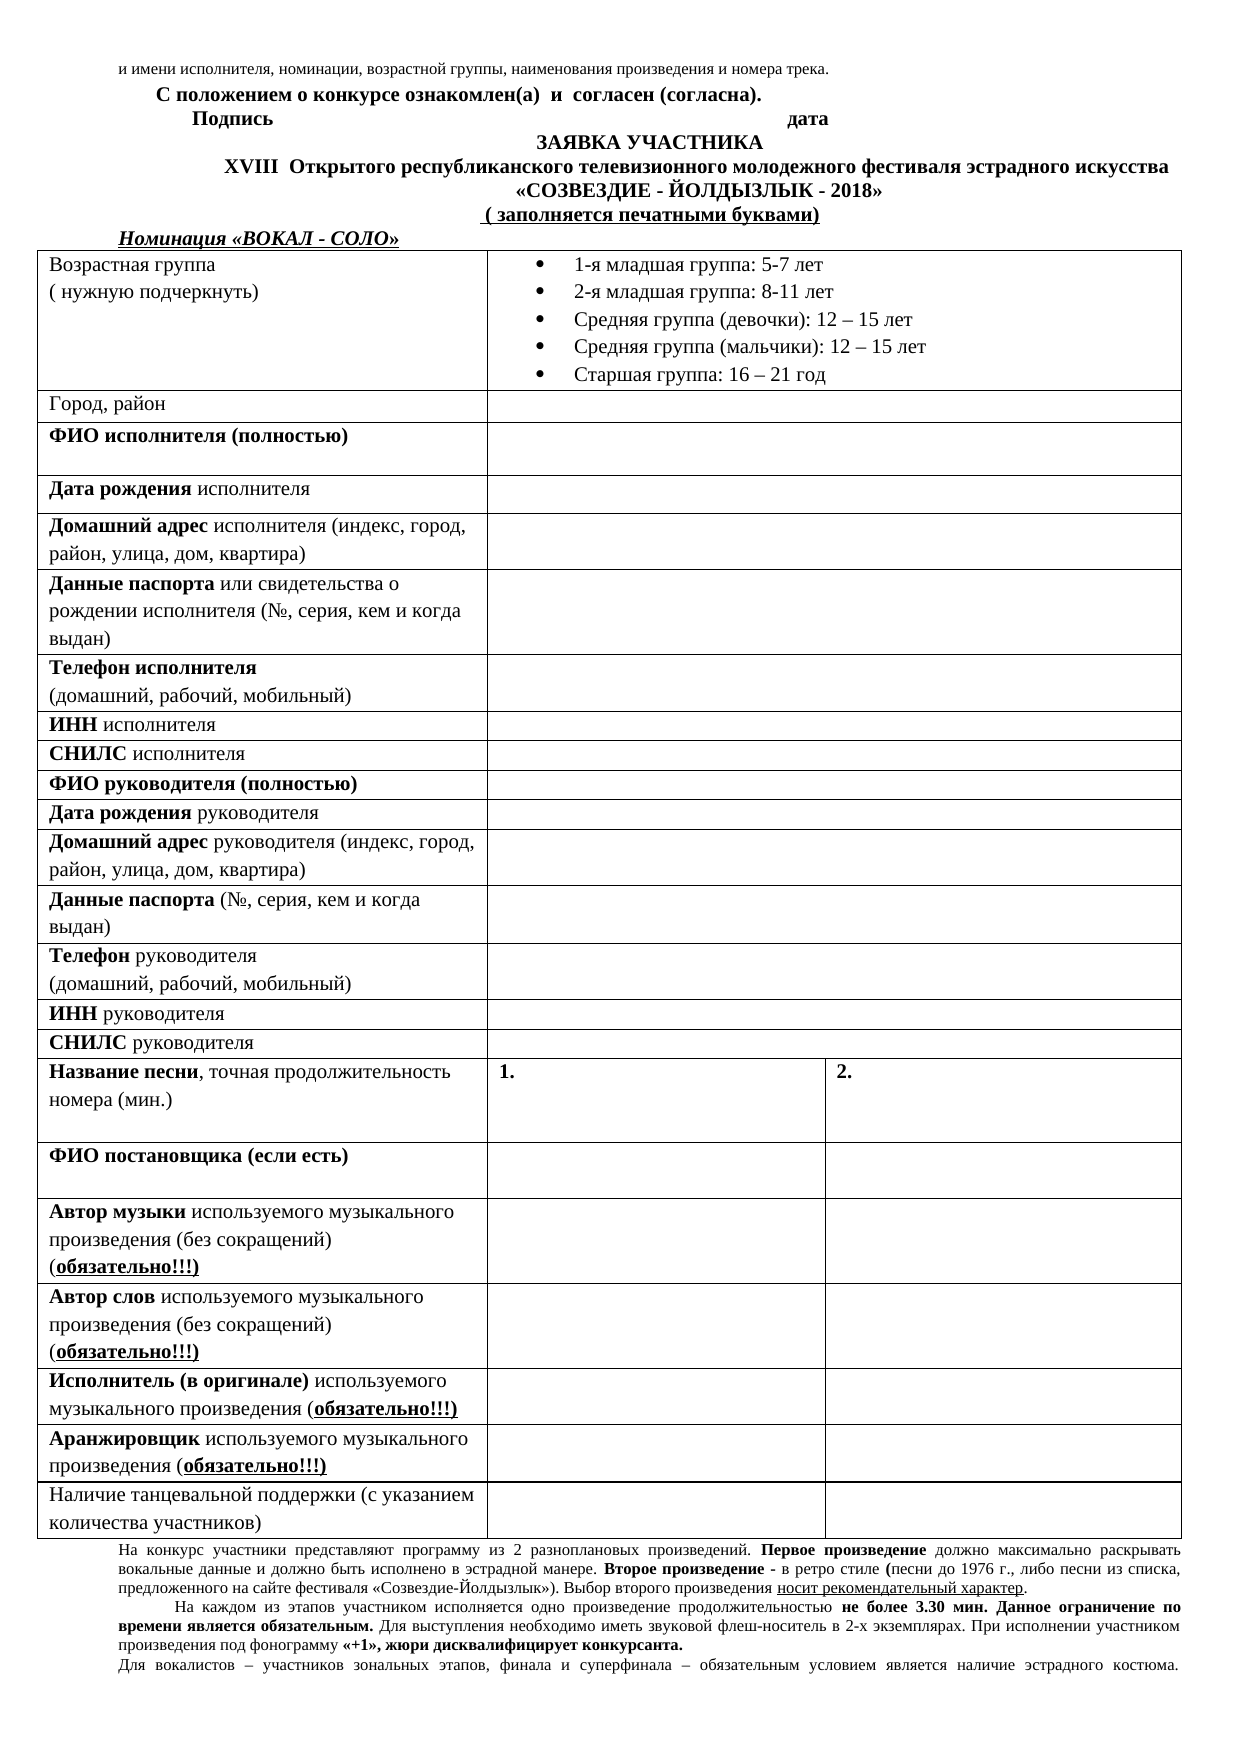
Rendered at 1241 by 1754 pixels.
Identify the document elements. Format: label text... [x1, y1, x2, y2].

table_cell [488, 514, 1181, 569]
table_cell [488, 1483, 825, 1538]
table_cell Автор музыки используемого музыкального произведения (без сокращений) (обязательно!!!) [38, 1199, 487, 1283]
table_cell ФИО руководителя (полностью) [38, 771, 487, 799]
table_cell [488, 771, 1181, 799]
text На каждом из этапов участником исполняется одно произведение продолжительностью не более 3.30 мин. Данное ограничение по времени является обязательным. Для выступления необходимо иметь звуковой флеш-носитель в 2-х экземплярах. При исполнении участником произведения под фонограмму «+1», жюри дисквалифицирует конкурсанта. [118, 1597, 1181, 1654]
table_header Возрастная группа ( нужную подчеркнуть) [38, 251, 487, 390]
table_cell [826, 1483, 1181, 1538]
table_cell [488, 570, 1181, 654]
table_cell Данные паспорта или свидетельства о рождении исполнителя (№, серия, кем и когда выдан) [38, 570, 487, 654]
text На конкурс участники представляют программу из 2 разноплановых произведений. Первое произведение должно максимально раскрывать вокальные данные и должно быть исполнено в эстрадной манере. Второе произведение - в ретро стиле (песни до 1976 г., либо песни из списка, предложенного на сайте фестиваля «Созвездие-Йолдызлык»). Выбор второго произведения носит рекомендательный характер. [118, 1539, 1181, 1597]
table_cell Телефон руководителя (домашний, рабочий, мобильный) [38, 944, 487, 999]
table_cell 2. [826, 1059, 1181, 1142]
table_cell [488, 1143, 825, 1198]
table_cell [488, 391, 1181, 422]
table_cell [488, 1199, 825, 1283]
table_cell Город, район [38, 391, 487, 422]
table_cell [488, 476, 1181, 512]
text С положением о конкурсе ознакомлен(а) и согласен (согласна). [156, 82, 1181, 106]
table_cell [488, 423, 1181, 474]
table_cell ФИО постановщика (если есть) [38, 1143, 487, 1198]
table_cell [488, 1030, 1181, 1058]
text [118, 59, 1181, 78]
table_cell Дата рождения исполнителя [38, 476, 487, 512]
table_cell [826, 1425, 1181, 1481]
table_cell Исполнитель (в оригинале) используемого музыкального произведения (обязательно!!!) [38, 1369, 487, 1424]
table_cell Автор слов используемого музыкального произведения (без сокращений) (обязательно!!!) [38, 1284, 487, 1367]
text Номинация «ВОКАЛ - СОЛО» [118, 226, 1181, 250]
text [118, 1654, 1181, 1673]
table_cell [826, 1143, 1181, 1198]
table_cell СНИЛС руководителя [38, 1030, 487, 1058]
text ( заполняется печатными буквами) [118, 202, 1181, 226]
text ЗАЯВКА УЧАСТНИКА [118, 130, 1181, 154]
table_cell [488, 886, 1181, 942]
text «СОЗВЕЗДИЕ - ЙОЛДЫЗЛЫК - 2018» [174, 178, 1181, 202]
table_cell [488, 830, 1181, 885]
text XVIII Открытого республиканского телевизионного молодежного фестиваля эстрадного искусства [174, 154, 1181, 178]
table_cell [826, 1199, 1181, 1283]
table_cell [488, 1369, 825, 1424]
table_cell [488, 944, 1181, 999]
table_cell [488, 712, 1181, 740]
table_cell [488, 741, 1181, 770]
table_cell ИНН руководителя [38, 1000, 487, 1029]
table_cell Данные паспорта (№, серия, кем и когда выдан) [38, 886, 487, 942]
table_cell [488, 1000, 1181, 1029]
table_cell 1. [488, 1059, 825, 1142]
table_cell Название песни, точная продолжительность номера (мин.) [38, 1059, 487, 1142]
text Подпись дата [118, 106, 1181, 130]
table_cell Наличие танцевальной поддержки (с указанием количества участников) [38, 1483, 487, 1538]
table_cell [488, 1284, 825, 1367]
table_header 1-я младшая группа: 5-7 лет 2-я младшая группа: 8-11 лет Средняя группа (девочки): 12 – 15 лет Средняя группа (мальчики): 12 – 15 лет Старшая группа: 16 – 21 год [488, 251, 1181, 390]
table_cell [488, 655, 1181, 711]
table_cell СНИЛС исполнителя [38, 741, 487, 770]
table_cell Аранжировщик используемого музыкального произведения (обязательно!!!) [38, 1425, 487, 1481]
table_cell ИНН исполнителя [38, 712, 487, 740]
table_cell [826, 1284, 1181, 1367]
table_cell Домашний адрес руководителя (индекс, город, район, улица, дом, квартира) [38, 830, 487, 885]
table_cell [826, 1369, 1181, 1424]
table_cell Телефон исполнителя (домашний, рабочий, мобильный) [38, 655, 487, 711]
table_cell [488, 800, 1181, 828]
table_cell Дата рождения руководителя [38, 800, 487, 828]
table_cell ФИО исполнителя (полностью) [38, 423, 487, 474]
table_cell Домашний адрес исполнителя (индекс, город, район, улица, дом, квартира) [38, 514, 487, 569]
table_cell [488, 1425, 825, 1481]
